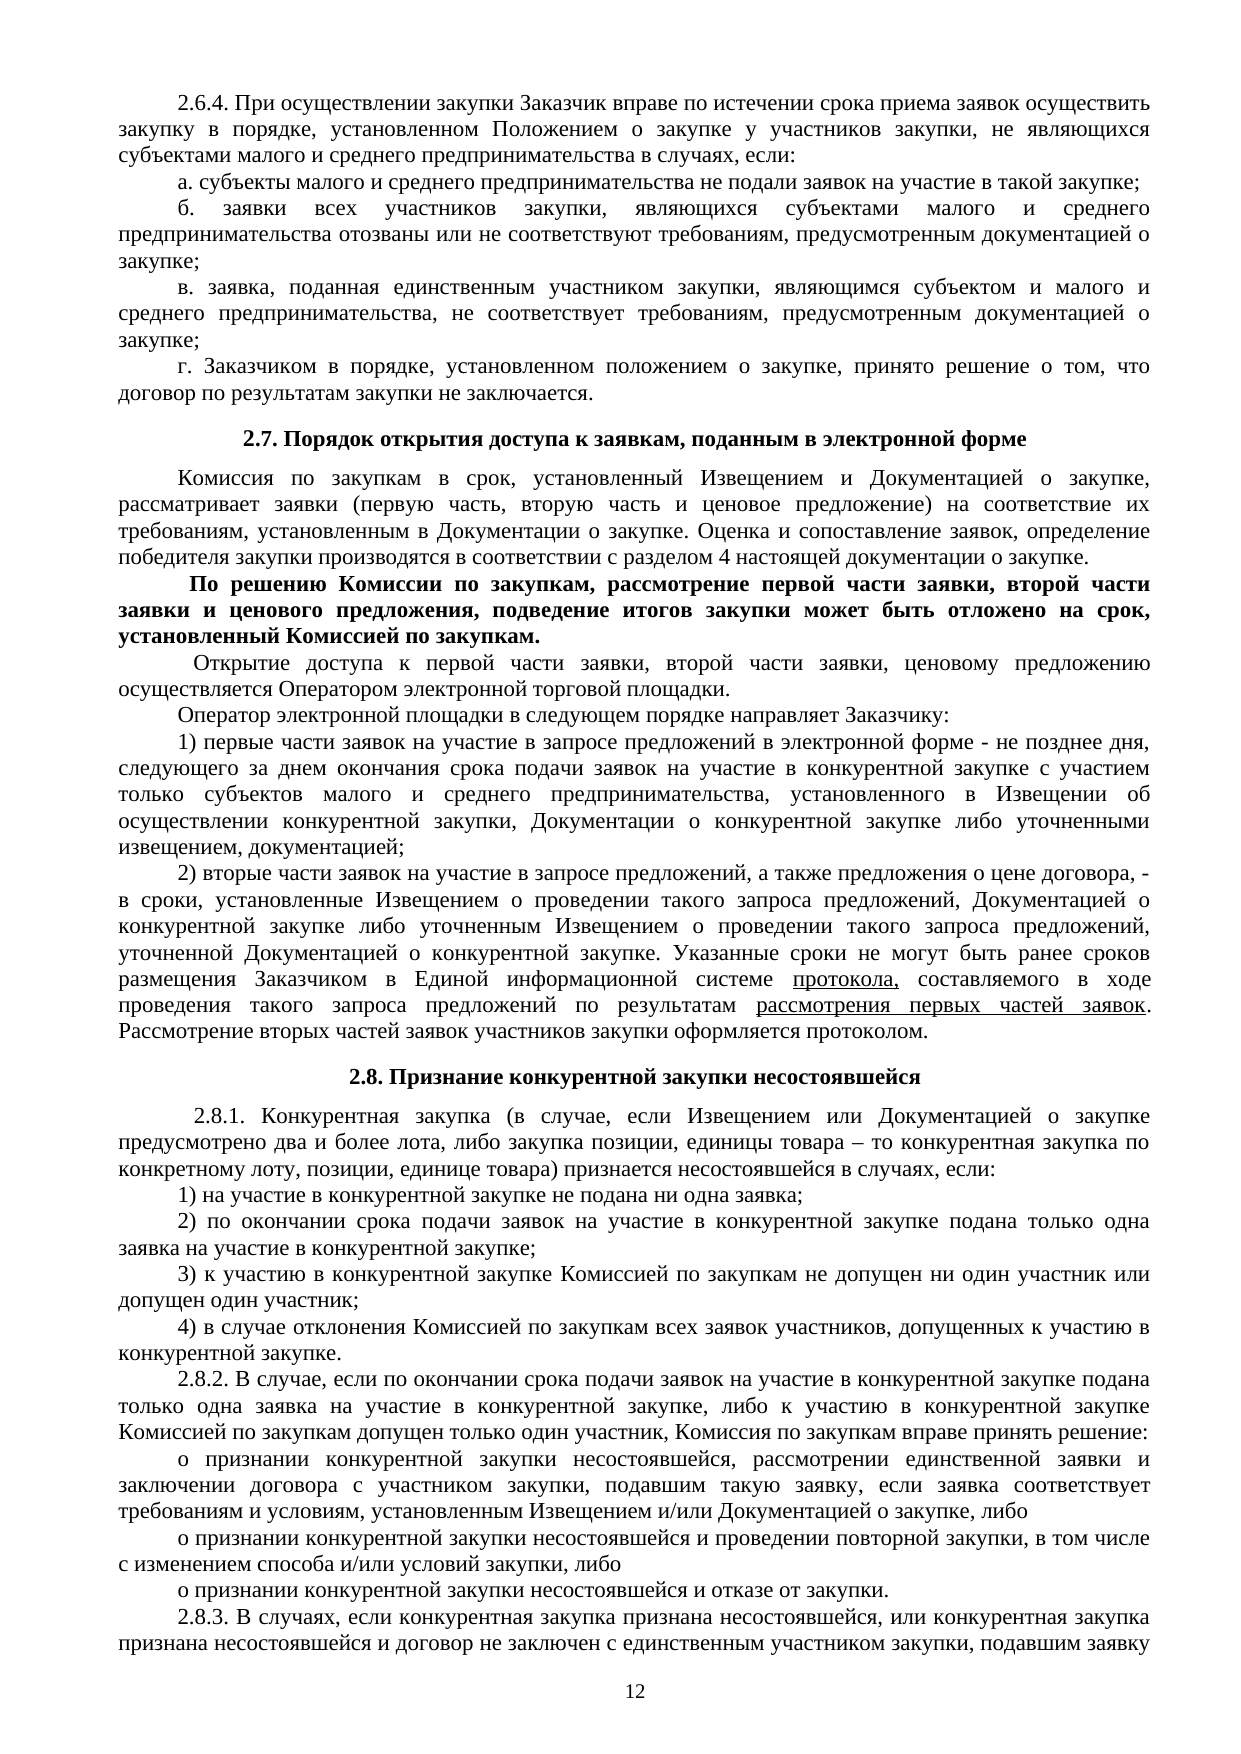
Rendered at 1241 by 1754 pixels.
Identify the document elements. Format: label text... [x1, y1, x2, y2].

text 2) вторые части заявок на участие в запросе предложений, а также предложения о цене договора, - в сроки, установленные Извещением о проведении такого запроса предложений, Документацией о конкурентной закупке либо уточненным Извещением о проведении такого запроса предложений, уточненной Документацией о конкурентной закупке. Указанные сроки не могут быть ранее сроков размещения Заказчиком в Единой информационной системе протокола, составляемого в ходе проведения такого запроса предложений по результатам рассмотрения первых частей заявок. Рассмотрение вторых частей заявок участников закупки оформляется протоколом. [118, 859, 1152, 1044]
text 2) по окончании срока подачи заявок на участие в конкурентной закупке подана только одна заявка на участие в конкурентной закупке; [118, 1207, 1152, 1260]
text 4) в случае отклонения Комиссией по закупкам всех заявок участников, допущенных к участию в конкурентной закупке. [118, 1313, 1152, 1366]
text 2.8.1. Конкурентная закупка (в случае, если Извещением или Документацией о закупке предусмотрено два и более лота, либо закупка позиции, единицы товара – то конкурентная закупка по конкретному лоту, позиции, единице товара) признается несостоявшейся в случаях, если: [118, 1102, 1152, 1181]
text Открытие доступа к первой части заявки, второй части заявки, ценовому предложению осуществляется Оператором электронной торговой площадки. [118, 649, 1152, 701]
text о признании конкурентной закупки несостоявшейся и проведении повторной закупки, в том числе с изменением способа и/или условий закупки, либо [118, 1524, 1152, 1576]
text о признании конкурентной закупки несостоявшейся, рассмотрении единственной заявки и заключении договора с участником закупки, подавшим такую заявку, если заявка соответствует требованиям и условиям, установленным Извещением и/или Документацией о закупке, либо [118, 1444, 1152, 1524]
text По решению Комиссии по закупкам, рассмотрение первой части заявки, второй части заявки и ценового предложения, подведение итогов закупки может быть отложено на срок, установленный Комиссией по закупкам. [118, 569, 1152, 649]
text г. Заказчиком в порядке, установленном положением о закупке, принято решение о том, что договор по результатам закупки не заключается. [118, 352, 1152, 405]
text 3) к участию в конкурентной закупке Комиссией по закупкам не допущен ни один участник или допущен один участник; [118, 1260, 1152, 1313]
text 2.8. Признание конкурентной закупки несостоявшейся [118, 1063, 1152, 1089]
text б. заявки всех участников закупки, являющихся субъектами малого и среднего предпринимательства отозваны или не соответствуют требованиям, предусмотренным документацией о закупке; [118, 194, 1152, 273]
text Комиссия по закупкам в срок, установленный Извещением и Документацией о закупке, рассматривает заявки (первую часть, вторую часть и ценовое предложение) на соответствие их требованиям, установленным в Документации о закупке. Оценка и сопоставление заявок, определение победителя закупки производятся в соответствии с разделом 4 настоящей документации о закупке. [118, 464, 1152, 569]
text Оператор электронной площадки в следующем порядке направляет Заказчику: [118, 701, 1152, 728]
text 1) на участие в конкурентной закупке не подана ни одна заявка; [118, 1181, 1152, 1207]
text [118, 1603, 1152, 1655]
text о признании конкурентной закупки несостоявшейся и отказе от закупки. [118, 1576, 1152, 1603]
text а. субъекты малого и среднего предпринимательства не подали заявок на участие в такой закупке; [118, 168, 1152, 194]
text в. заявка, поданная единственным участником закупки, являющимся субъектом и малого и среднего предпринимательства, не соответствует требованиям, предусмотренным документацией о закупке; [118, 273, 1152, 352]
text 2.7. Порядок открытия доступа к заявкам, поданным в электронной форме [118, 424, 1152, 452]
text 2.8.2. В случае, если по окончании срока подачи заявок на участие в конкурентной закупке подана только одна заявка на участие в конкурентной закупке, либо к участию в конкурентной закупке Комиссией по закупкам допущен только один участник, Комиссия по закупкам вправе принять решение: [118, 1366, 1152, 1444]
text 2.6.4. При осуществлении закупки Заказчик вправе по истечении срока приема заявок осуществить закупку в порядке, установленном Положением о закупке у участников закупки, не являющихся субъектами малого и среднего предпринимательства в случаях, если: [118, 89, 1152, 168]
text 1) первые части заявок на участие в запросе предложений в электронной форме - не позднее дня, следующего за днем окончания срока подачи заявок на участие в конкурентной закупке с участием только субъектов малого и среднего предпринимательства, установленного в Извещении об осуществлении конкурентной закупки, Документации о конкурентной закупке либо уточненными извещением, документацией; [118, 728, 1152, 859]
